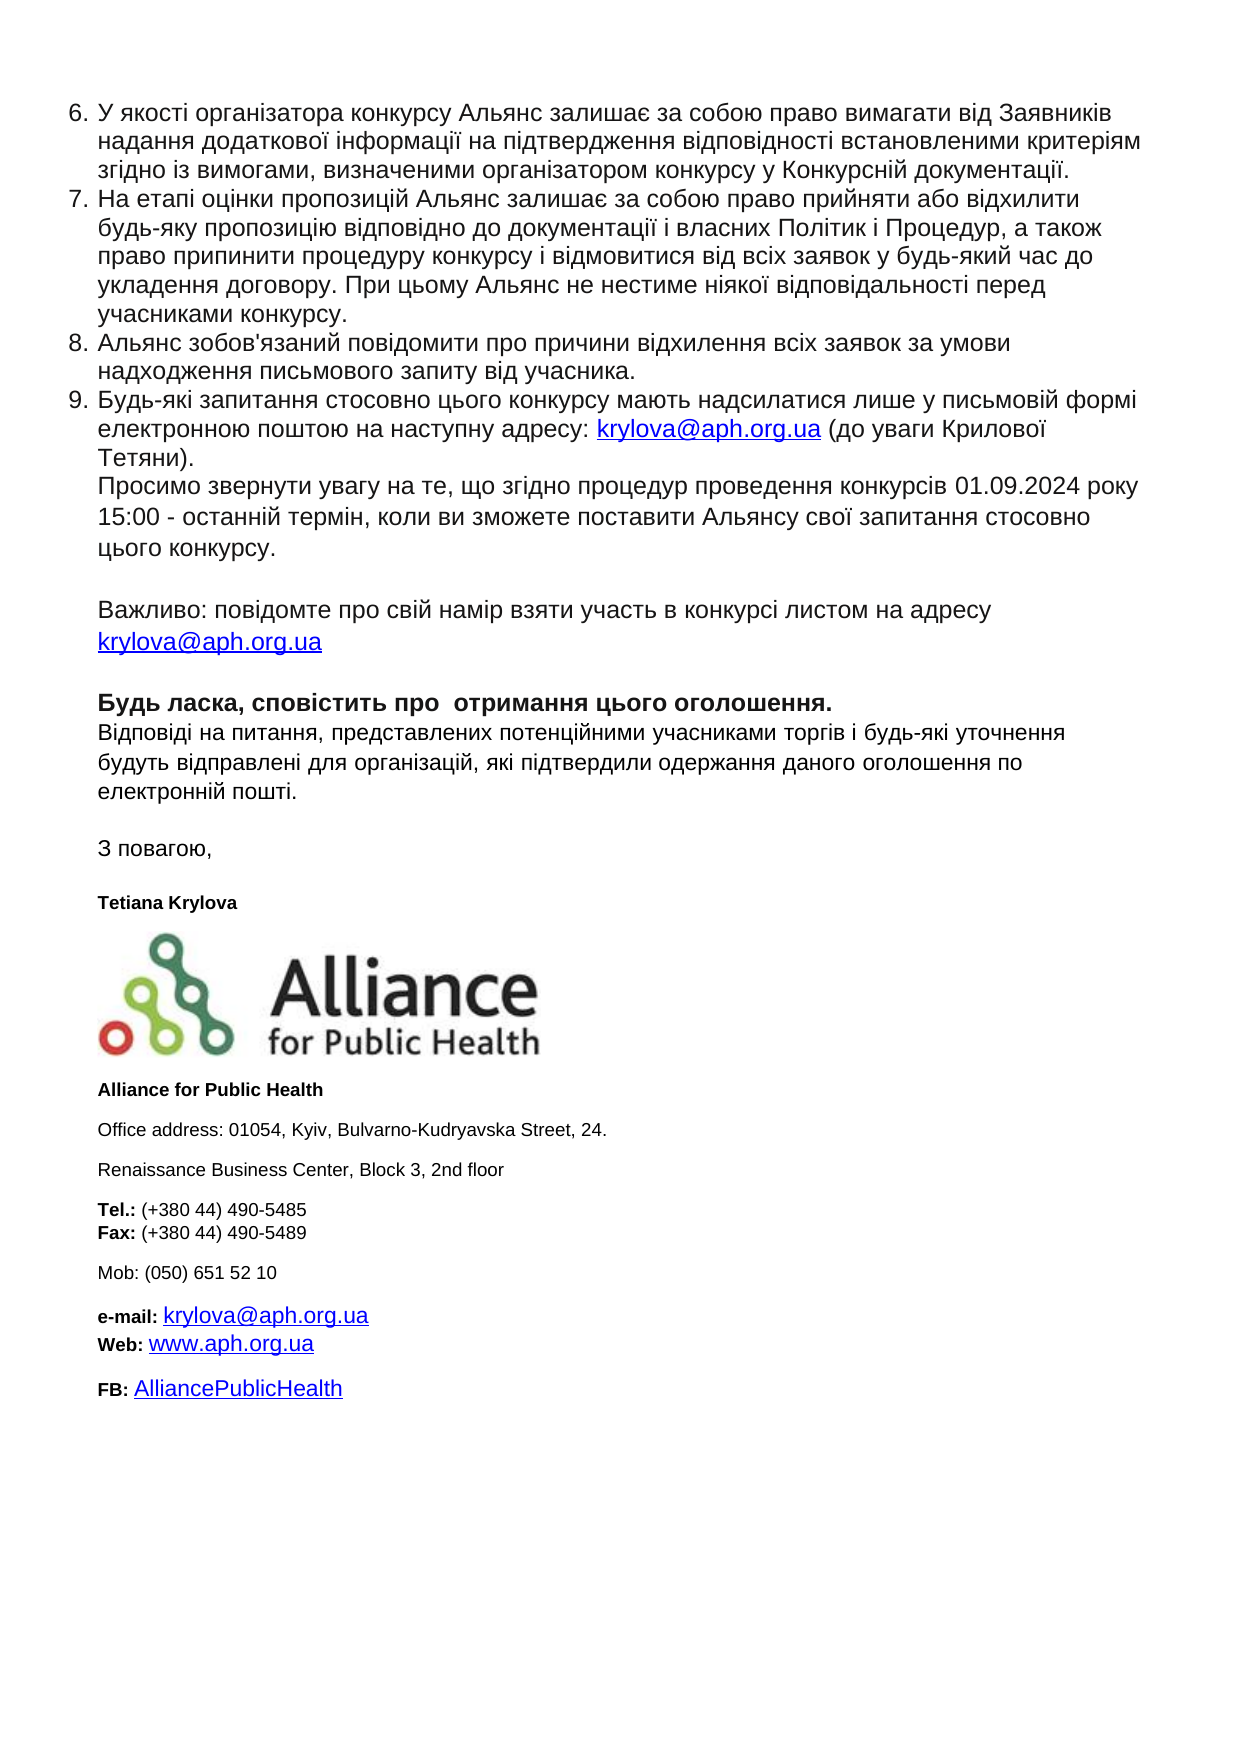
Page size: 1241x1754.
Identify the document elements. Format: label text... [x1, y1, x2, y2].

text e-mail: krylova@aph.org.ua Web: www.aph.org.ua [97, 1302, 1143, 1357]
text З повагою, [97, 835, 1143, 861]
text Tetiana Krylova [97, 892, 1143, 913]
text Alliance for Public Health [97, 1079, 1143, 1101]
text FB: AlliancePublicHealth [97, 1375, 1143, 1402]
text Відповіді на питання, представлених потенційними учасниками торгів і будь-які уточнення будуть відправлені для організацій, які підтвердили одержання даного оголошення по електронній пошті. [97, 719, 1143, 804]
picture [97, 931, 541, 1061]
text Важливо: повідомте про свій намір взяти участь в конкурсі листом на адресу krylova@aph.org.ua [97, 595, 1143, 655]
list Будь-які запитання стосовно цього конкурсу мають надсилатися лише у письмовій формі електронною поштою на наступну адресу: krylova@aph.org.ua (до уваги Крилової Тетяни). [68, 385, 1143, 471]
list Альянс зобов'язаний повідомити про причини відхилення всіх заявок за умови надходження письмового запиту від учасника. [68, 327, 1143, 385]
text Просимо звернути увагу на те, що згідно процедур проведення конкурсів 01.09.2024 року 15:00 - останній термін, коли ви зможете поставити Альянсу свої запитання стосовно цього конкурсу. [97, 471, 1143, 562]
list На етапі оцінки пропозицій Альянс залишає за собою право прийняти або відхилити будь-яку пропозицію відповідно до документації і власних Політик і Процедур, а також право припинити процедуру конкурсу і відмовитися від всіх заявок у будь-який час до укладення договору. При цьому Альянс не нестиме ніякої відповідальності перед учасниками конкурсу. [68, 184, 1143, 327]
list У якості організатора конкурсу Альянс залишає за собою право вимагати від Заявників надання додаткової інформації на підтвердження відповідності встановленими критеріям згідно із вимогами, визначеними організатором конкурсу у Конкурсній документації. [68, 97, 1143, 184]
text Будь ласка, сповістить про отримання цього оголошення. [97, 688, 1143, 716]
text Tel.: (+380 44) 490-5485 Fax: (+380 44) 490-5489 [97, 1199, 1143, 1244]
text Renaissance Business Center, Block 3, 2nd floor [97, 1159, 1143, 1181]
text Mob: (050) 651 52 10 [97, 1262, 1143, 1283]
text Office address: 01054, Kyiv, Bulvarno-Kudryavska Street, 24. [97, 1119, 1143, 1141]
